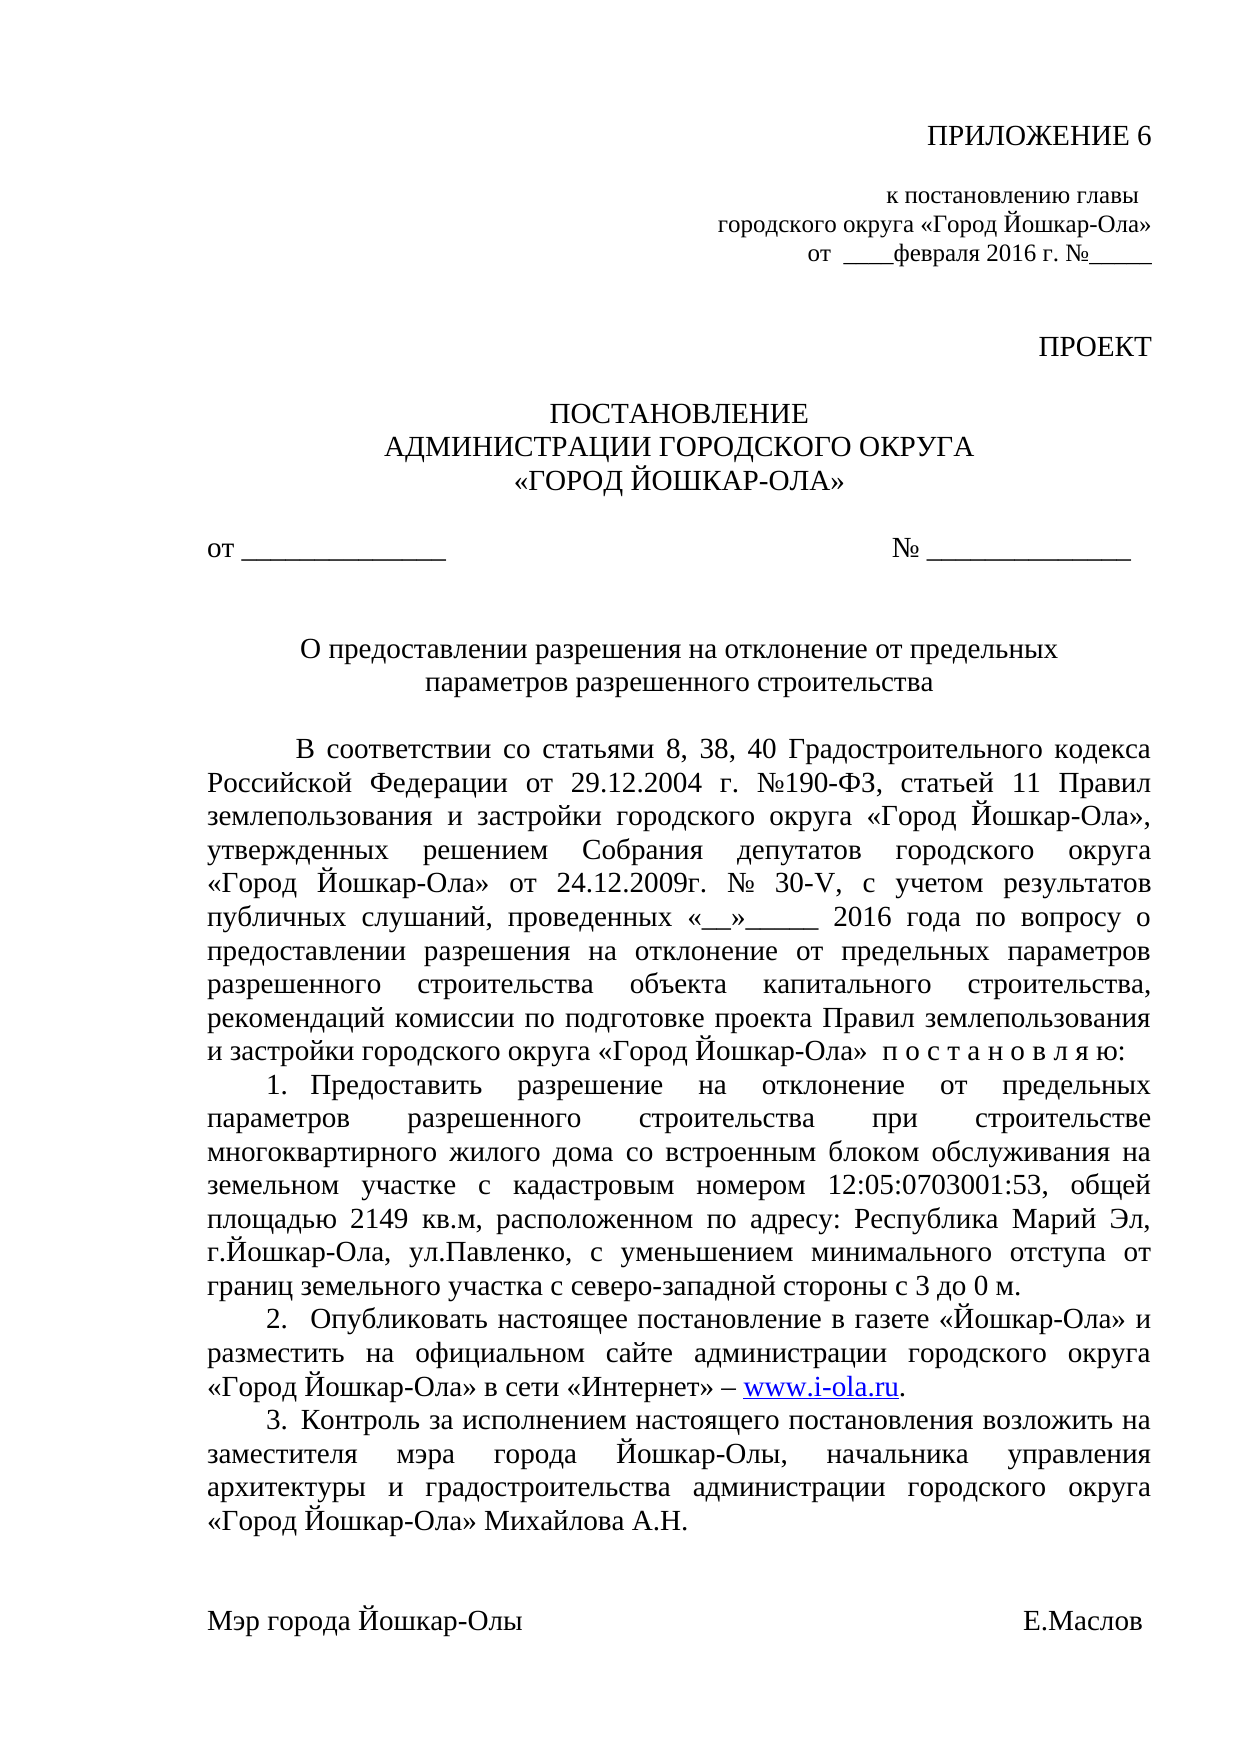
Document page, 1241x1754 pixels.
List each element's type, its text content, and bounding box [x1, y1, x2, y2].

list Опубликовать настоящее постановление в газете «Йошкар-Ола» и разместить на официальном сайте администрации городского округа «Город Йошкар-Ола» в сети «Интернет» – www.i-ola.ru. [207, 1302, 1152, 1402]
text от ______________ № ______________ [207, 530, 1152, 564]
subtitle ПОСТАНОВЛЕНИЕ [207, 396, 1152, 429]
text АДМИНИСТРАЦИИ ГОРОДСКОГО ОКРУГА [207, 429, 1152, 463]
list Предоставить разрешение на отклонение от предельных параметров разрешенного строительства при строительстве многоквартирного жилого дома со встроенным блоком обслуживания на земельном участке с кадастровым номером 12:05:0703001:53, общей площадью 2149 кв.м, расположенном по адресу: Республика Марий Эл, г.Йошкар-Ола, ул.Павленко, с уменьшением минимального отступа от границ земельного участка с северо-западной стороны с 3 до 0 м. [207, 1067, 1152, 1302]
text к постановлению главы [207, 180, 1152, 209]
subtitle Мэр города Йошкар-Олы Е.Маслов [207, 1603, 1152, 1637]
subtitle «ГОРОД ЙОШКАР-ОЛА» [207, 463, 1152, 497]
text городского округа «Город Йошкар-Ола» [207, 209, 1152, 238]
text от ____февраля 2016 г. №_____ [207, 238, 1152, 267]
subtitle ПРИЛОЖЕНИЕ 6 [295, 118, 1152, 152]
subtitle О предоставлении разрешения на отклонение от предельных [207, 631, 1152, 664]
subtitle параметров разрешенного строительства [207, 664, 1152, 698]
list Контроль за исполнением настоящего постановления возложить на заместителя мэра города Йошкар-Олы, начальника управления архитектуры и градостроительства администрации городского округа «Город Йошкар-Ола» Михайлова А.Н. [207, 1402, 1152, 1536]
subtitle ПРОЕКТ [207, 329, 1152, 362]
text В соответствии со статьями 8, 38, 40 Градостроительного кодекса Российской Федерации от 29.12.2004 г. №190-ФЗ, статьей 11 Правил землепользования и застройки городского округа «Город Йошкар-Ола», утвержденных решением Собрания депутатов городского округа «Город Йошкар-Ола» от 24.12.2009г. № 30-V, с учетом результатов публичных слушаний, проведенных «__»_____ 2016 года по вопросу о предоставлении разрешения на отклонение от предельных параметров разрешенного строительства объекта капитального строительства, рекомендаций комиссии по подготовке проекта Правил землепользования и застройки городского округа «Город Йошкар-Ола» п о с т а н о в л я ю: [207, 731, 1152, 1067]
